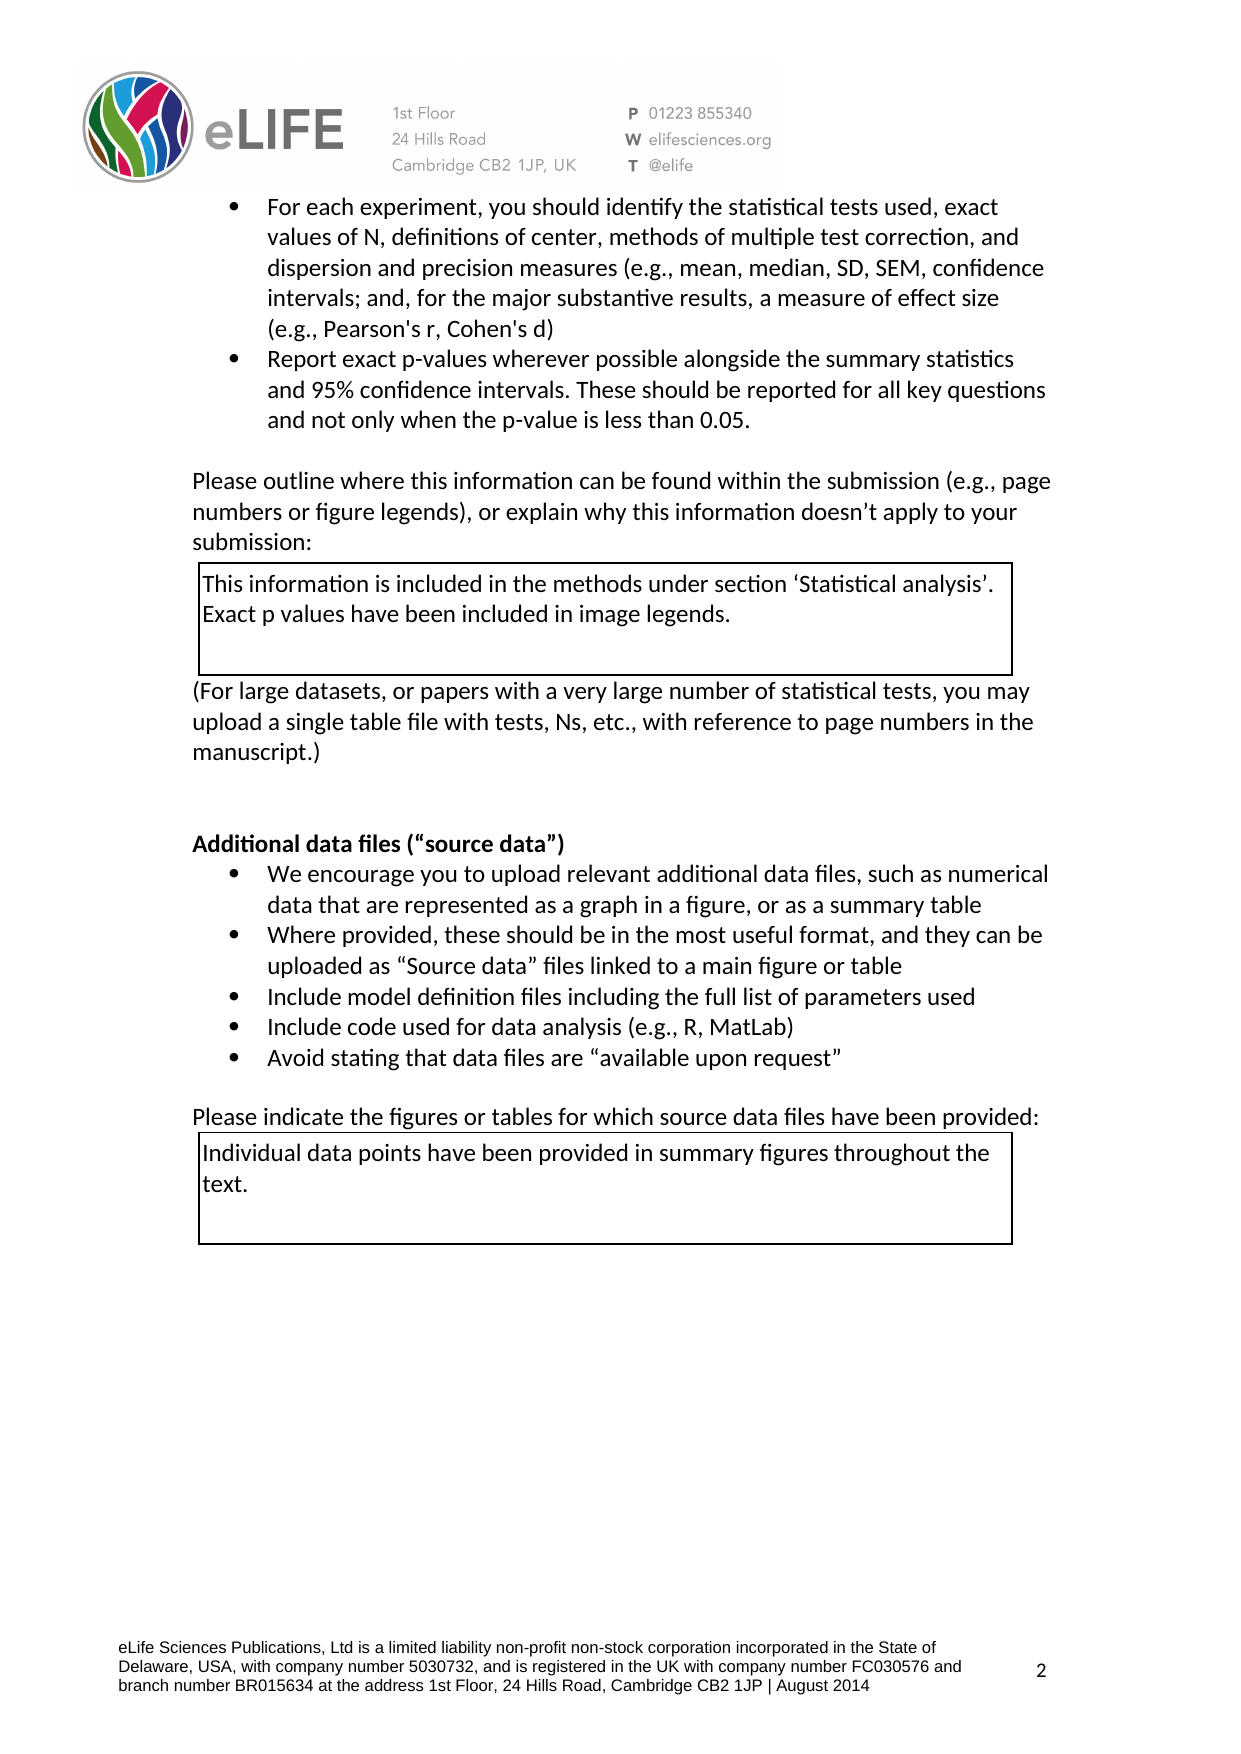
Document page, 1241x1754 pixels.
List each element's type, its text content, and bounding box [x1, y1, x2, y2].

text Individual data points have been provided in summary figures throughout the text. [200, 1135, 1011, 1201]
list Include code used for data analysis (e.g., R, MatLab) [229, 1011, 1053, 1042]
text This information is included in the methods under section ‘Statistical analysis’. Exact p values have been included in image legends. [200, 566, 1011, 631]
list Include model definition files including the full list of parameters used [229, 981, 1053, 1011]
list For each experiment, you should identify the statistical tests used, exact values of N, definitions of center, methods of multiple test correction, and dispersion and precision measures (e.g., mean, median, SD, SEM, confidence intervals; and, for the major substantive results, a measure of effect size (e.g., Pearson's r, Cohen's d) [229, 191, 1053, 343]
text Please indicate the figures or tables for which source data files have been provided: [192, 1101, 1053, 1132]
text Additional data files (“source data”) [192, 828, 1053, 859]
list Avoid stating that data files are “available upon request” [229, 1042, 1053, 1072]
list Where provided, these should be in the most useful format, and they can be uploaded as “Source data” files linked to a main figure or table [229, 920, 1053, 981]
list We encourage you to upload relevant additional data files, such as numerical data that are represented as a graph in a figure, or as a summary table [229, 859, 1053, 920]
picture [73, 59, 784, 191]
text (For large datasets, or papers with a very large number of statistical tests, you may upload a single table file with tests, Ns, etc., with reference to page numbers in the manuscript.) [192, 577, 1053, 767]
list Report exact p-values wherever possible alongside the summary statistics and 95% confidence intervals. These should be reported for all key questions and not only when the p-value is less than 0.05. [229, 343, 1053, 435]
